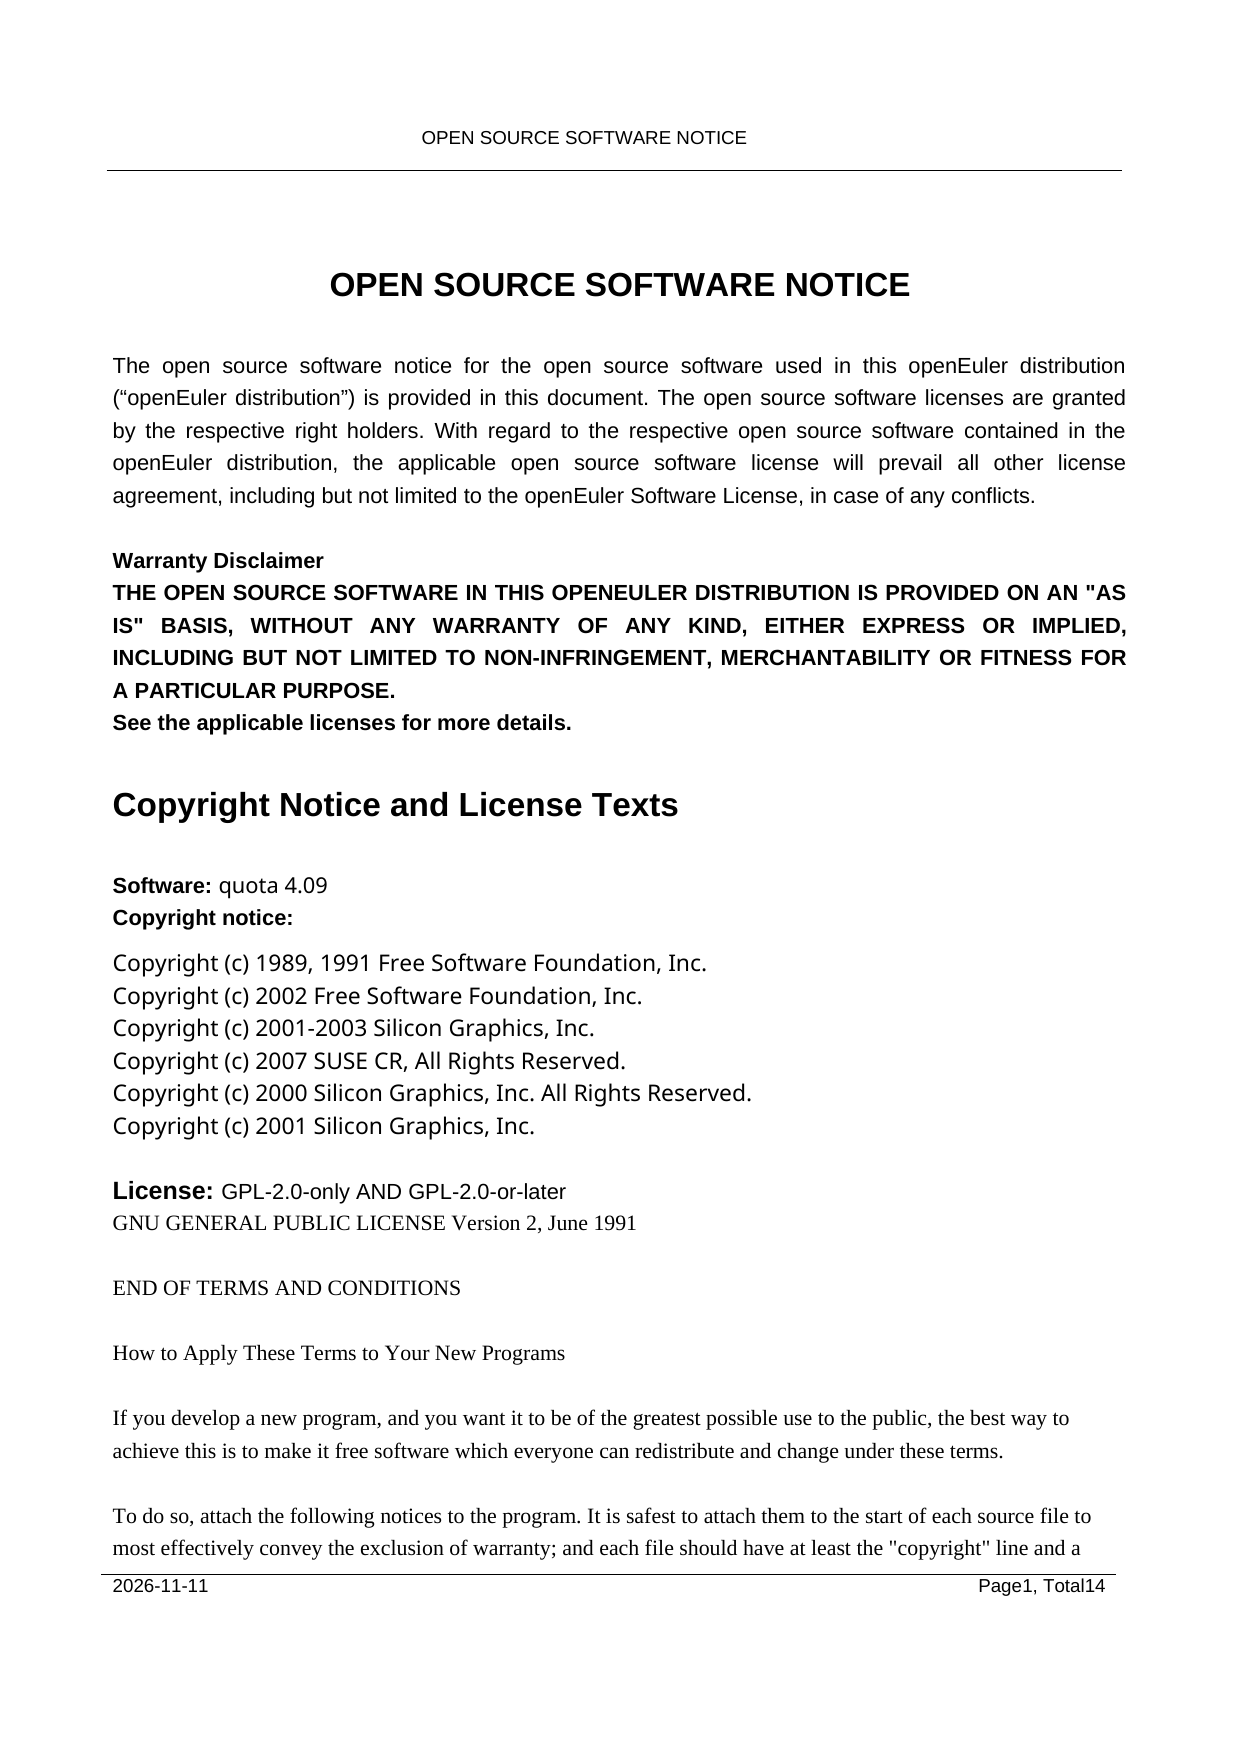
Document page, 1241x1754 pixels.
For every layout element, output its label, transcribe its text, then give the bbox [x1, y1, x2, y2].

text Warranty Disclaimer [112, 544, 1128, 576]
text THE OPEN SOURCE SOFTWARE IN THIS OPENEULER DISTRIBUTION IS PROVIDED ON AN "AS IS" BASIS, WITHOUT ANY WARRANTY OF ANY KIND, EITHER EXPRESS OR IMPLIED, INCLUDING BUT NOT LIMITED TO NON-INFRINGEMENT, MERCHANTABILITY OR FITNESS FOR A PARTICULAR PURPOSE. See the applicable licenses for more details. [112, 576, 1128, 739]
text Copyright (c) 1989, 1991 Free Software Foundation, Inc. Copyright (c) 2002 Free Software Foundation, Inc. Copyright (c) 2001-2003 Silicon Graphics, Inc. Copyright (c) 2007 SUSE CR, All Rights Reserved. Copyright (c) 2000 Silicon Graphics, Inc. All Rights Reserved. Copyright (c) 2001 Silicon Graphics, Inc. [112, 947, 1128, 1174]
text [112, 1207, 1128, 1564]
title Software: quota 4.09 [112, 869, 1128, 901]
text Copyright notice: [112, 901, 1128, 934]
text Copyright Notice and License Texts [112, 771, 1128, 836]
text The open source software notice for the open source software used in this openEuler distribution (“openEuler distribution”) is provided in this document. The open source software licenses are granted by the respective right holders. With regard to the respective open source software contained in the openEuler distribution, the applicable open source software license will prevail all other license agreement, including but not limited to the openEuler Software License, in case of any conflicts. [112, 349, 1128, 511]
text OPEN SOURCE SOFTWARE NOTICE [112, 251, 1128, 316]
text License: GPL-2.0-only AND GPL-2.0-or-later [112, 1174, 1128, 1207]
